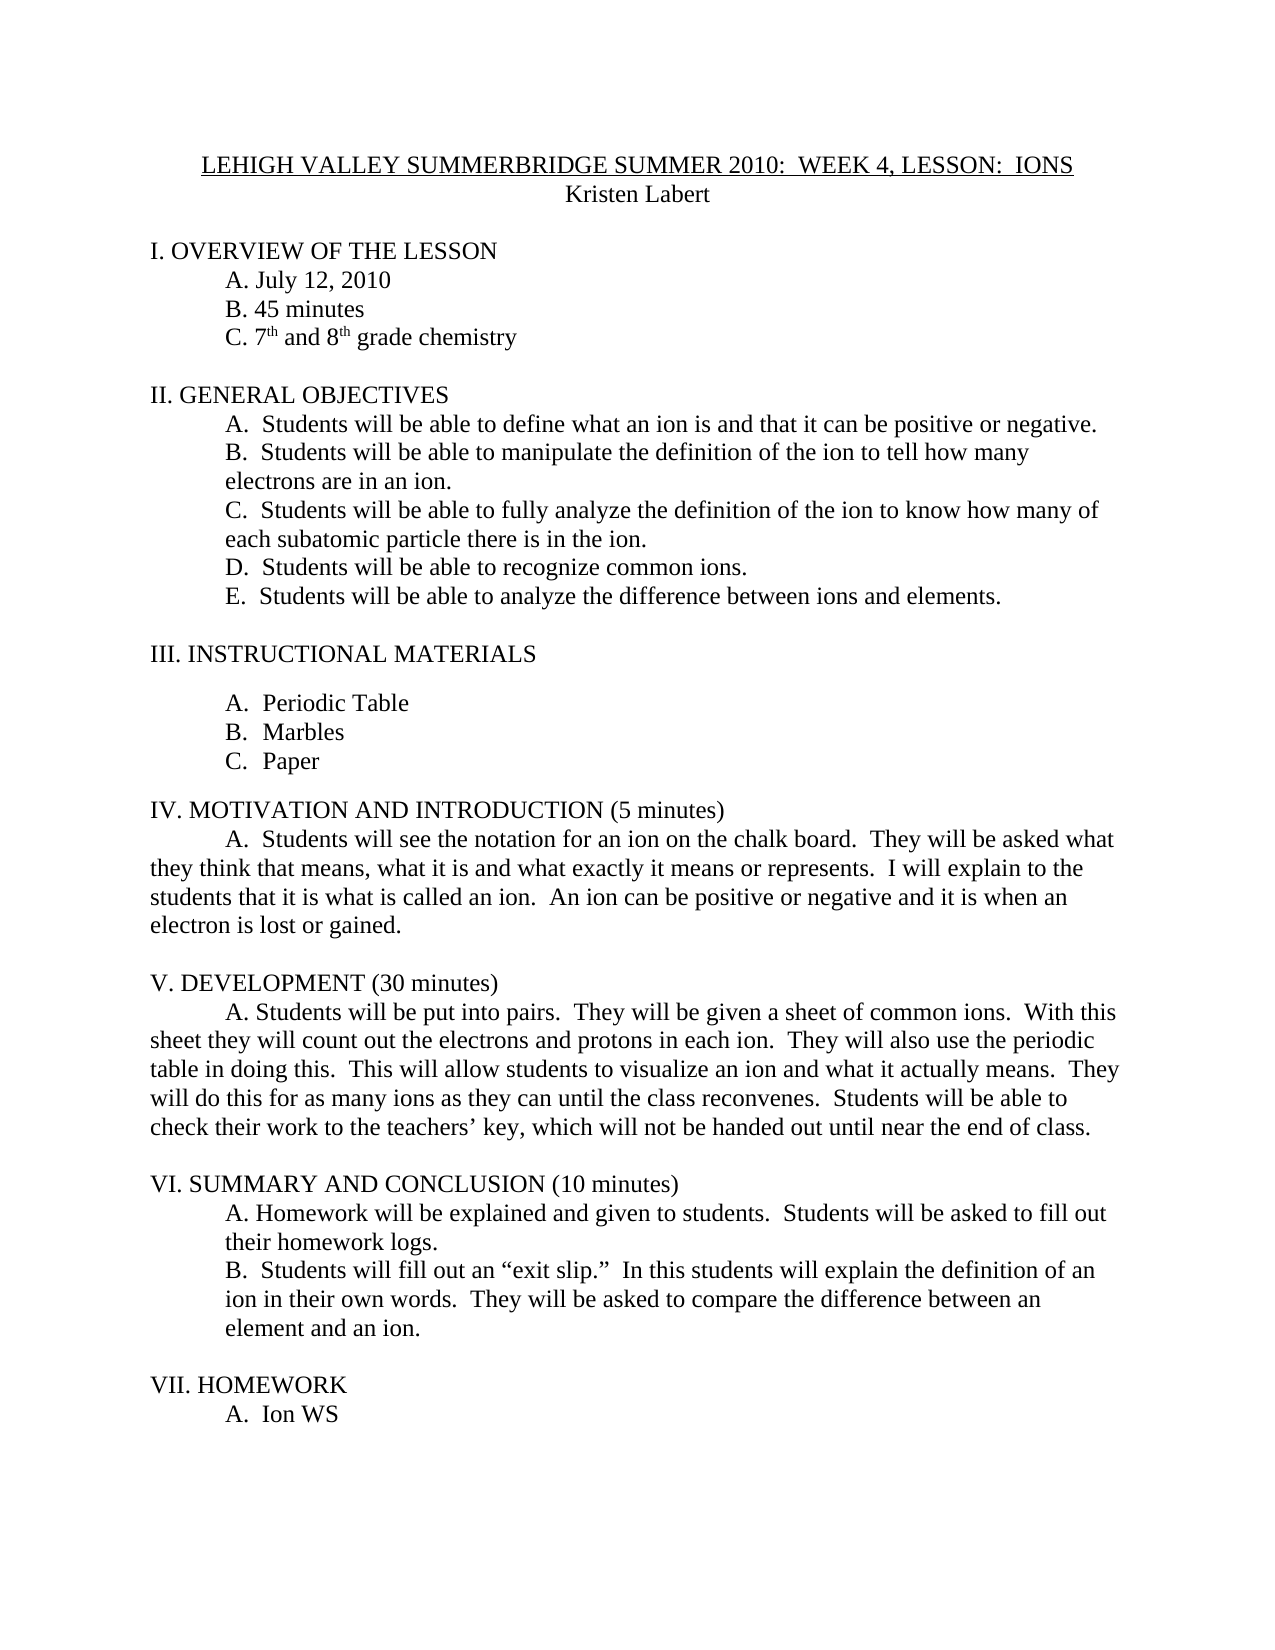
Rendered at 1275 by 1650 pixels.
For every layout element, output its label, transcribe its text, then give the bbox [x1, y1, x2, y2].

text I. OVERVIEW OF THE LESSON [150, 236, 1125, 265]
text VII. HOMEWORK [150, 1370, 1125, 1399]
text C. 7th and 8th grade chemistry [150, 322, 1125, 351]
text B. Students will be able to manipulate the definition of the ion to tell how many electrons are in an ion. [225, 437, 1125, 495]
text D. Students will be able to recognize common ions. [225, 552, 1125, 581]
text B. Students will fill out an “exit slip.” In this students will explain the definition of an ion in their own words. They will be asked to compare the difference between an element and an ion. [225, 1255, 1125, 1342]
list Periodic Table [225, 688, 1125, 717]
text A. July 12, 2010 [150, 265, 1125, 294]
text V. DEVELOPMENT (30 minutes) [150, 968, 1125, 997]
text IV. MOTIVATION AND INTRODUCTION (5 minutes) [150, 795, 1125, 824]
text C. Students will be able to fully analyze the definition of the ion to know how many of each subatomic particle there is in the ion. [225, 495, 1125, 552]
text A. Students will be put into pairs. They will be given a sheet of common ions. With this sheet they will count out the electrons and protons in each ion. They will also use the periodic table in doing this. This will allow students to visualize an ion and what it actually means. They will do this for as many ions as they can until the class reconvenes. Students will be able to check their work to the teachers’ key, which will not be handed out until near the end of class. [150, 997, 1125, 1140]
list Marbles [225, 717, 1125, 746]
text LEHIGH VALLEY SUMMERBRIDGE SUMMER 2010: WEEK 4, LESSON: IONS [150, 150, 1125, 179]
text A. Homework will be explained and given to students. Students will be asked to fill out their homework logs. [225, 1198, 1125, 1255]
text A. Students will see the notation for an ion on the chalk board. They will be asked what they think that means, what it is and what exactly it means or represents. I will explain to the students that it is what is called an ion. An ion can be positive or negative and it is when an electron is lost or gained. [150, 824, 1125, 939]
text III. INSTRUCTIONAL MATERIALS [150, 639, 1125, 667]
text II. GENERAL OBJECTIVES [150, 380, 1125, 409]
text VI. SUMMARY AND CONCLUSION (10 minutes) [150, 1169, 1125, 1198]
text A. Students will be able to define what an ion is and that it can be positive or negative. [225, 409, 1125, 437]
text B. 45 minutes [150, 294, 1125, 322]
text E. Students will be able to analyze the difference between ions and elements. [225, 581, 1125, 610]
list Paper [225, 746, 1125, 774]
text Kristen Labert [150, 179, 1125, 207]
text A. Ion WS [225, 1399, 1125, 1428]
